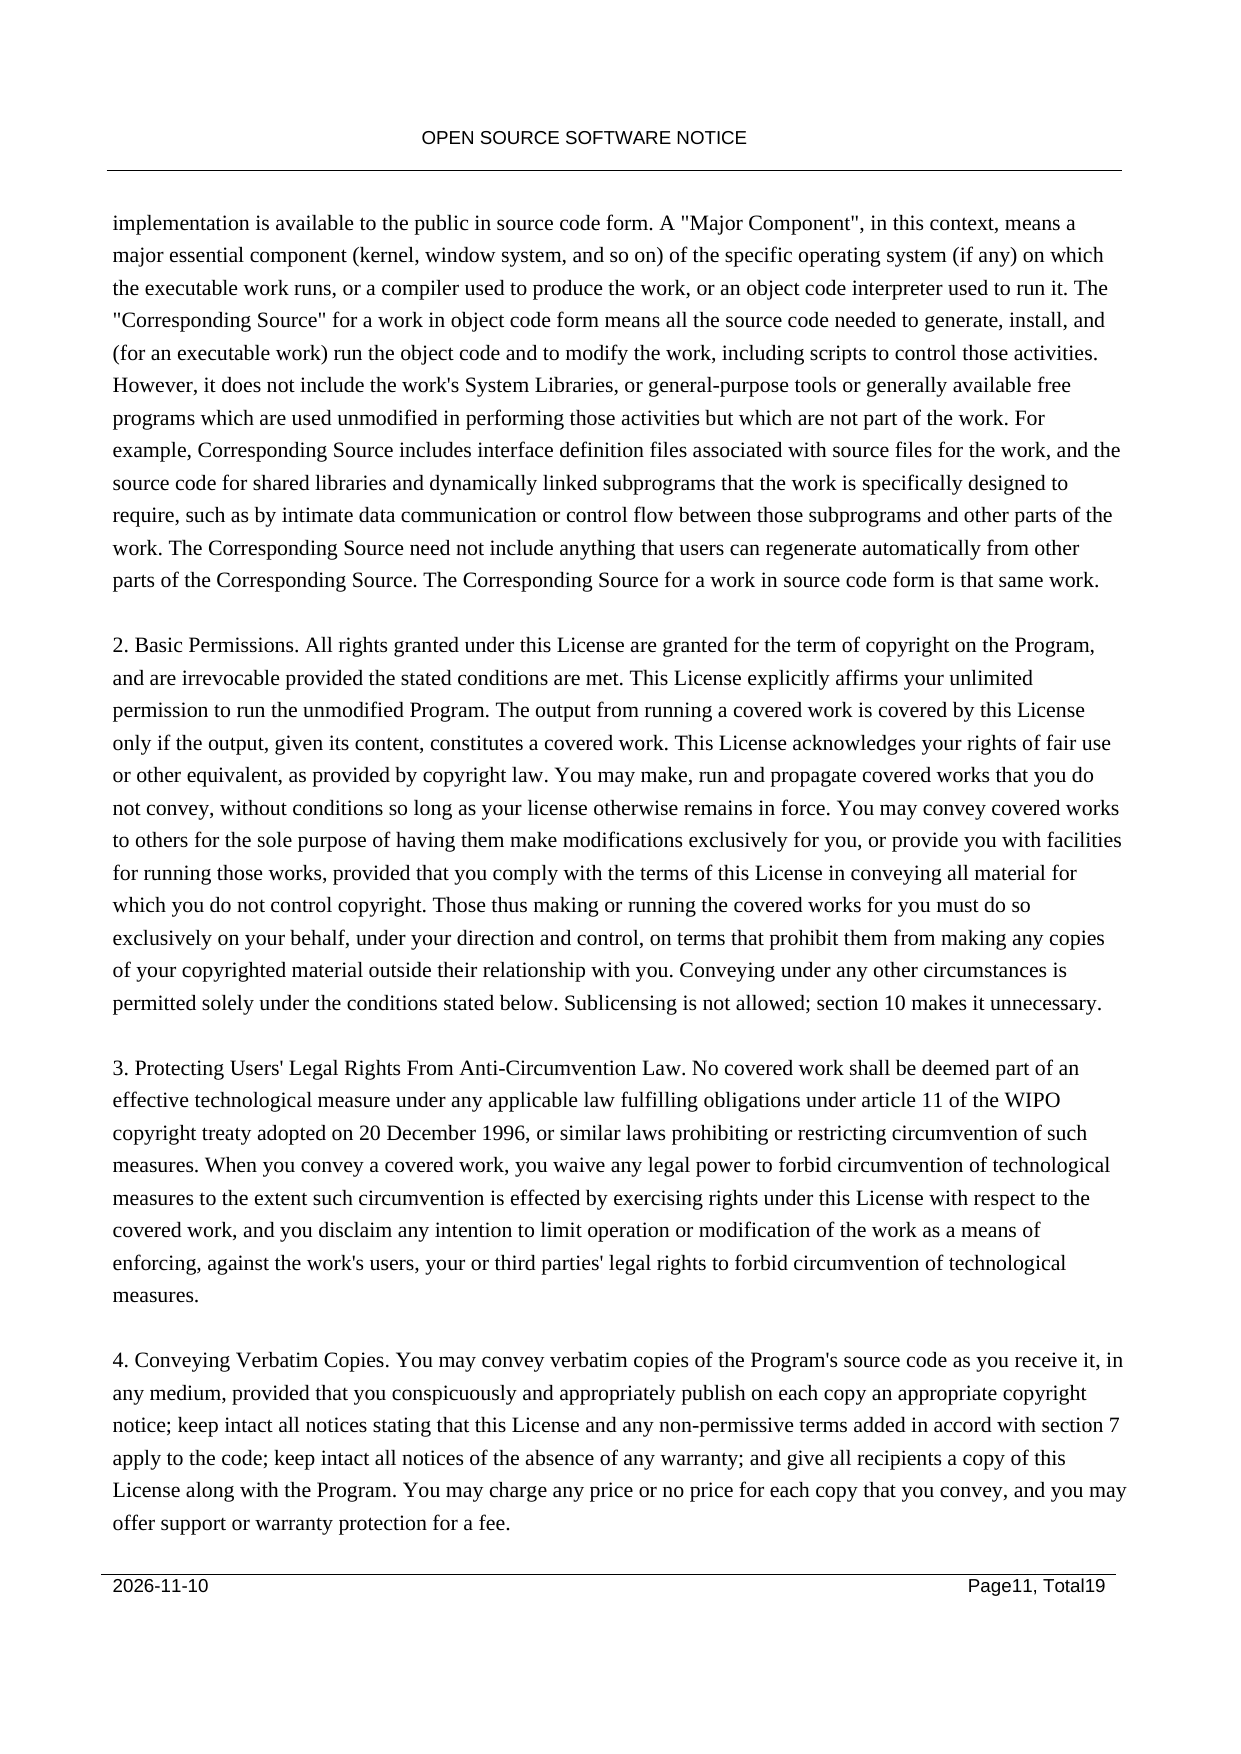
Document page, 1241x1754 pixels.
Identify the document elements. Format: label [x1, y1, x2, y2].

text [112, 206, 1128, 1539]
